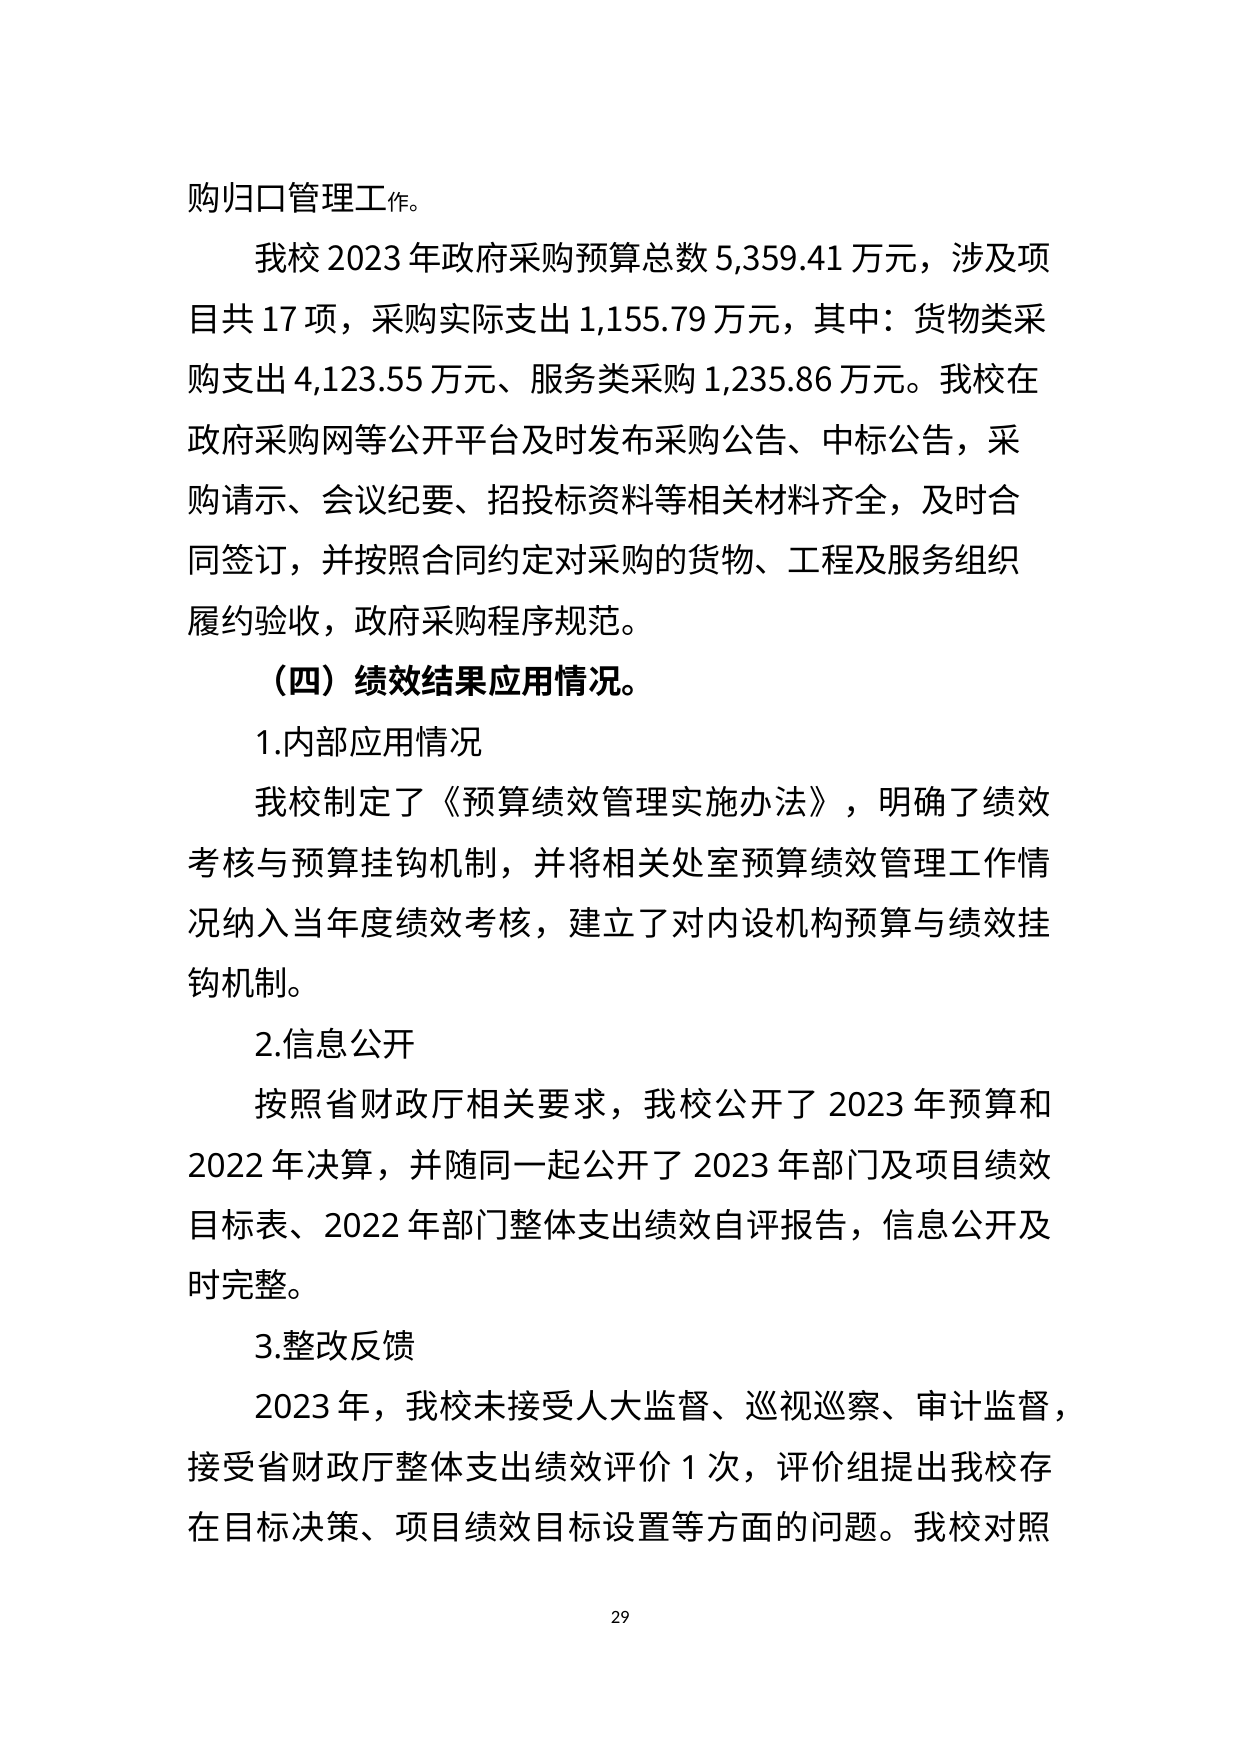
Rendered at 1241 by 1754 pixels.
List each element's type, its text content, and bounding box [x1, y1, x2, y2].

text 2.信息公开 [187, 1008, 1053, 1068]
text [187, 162, 1053, 222]
text 3.整改反馈 [187, 1310, 1053, 1370]
text 我校2023年政府采购预算总数5,359.41万元，涉及项目共17项，采购实际支出1,155.79万元，其中：货物类采购支出4,123.55万元、服务类采购1,235.86万元。我校在政府采购网等公开平台及时发布采购公告、中标公告，采购请示、会议纪要、招投标资料等相关材料齐全，及时合同签订，并按照合同约定对采购的货物、工程及服务组织履约验收，政府采购程序规范。 [187, 222, 1053, 645]
text 1.内部应用情况 [187, 706, 1053, 766]
text 我校制定了《预算绩效管理实施办法》，明确了绩效考核与预算挂钩机制，并将相关处室预算绩效管理工作情况纳入当年度绩效考核，建立了对内设机构预算与绩效挂钩机制。 [187, 766, 1053, 1008]
text （四）绩效结果应用情况。 [187, 645, 1053, 706]
text 按照省财政厅相关要求，我校公开了2023年预算和2022年决算，并随同一起公开了2023年部门及项目绩效目标表、2022年部门整体支出绩效自评报告，信息公开及时完整。 [187, 1068, 1053, 1310]
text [187, 1370, 1053, 1552]
